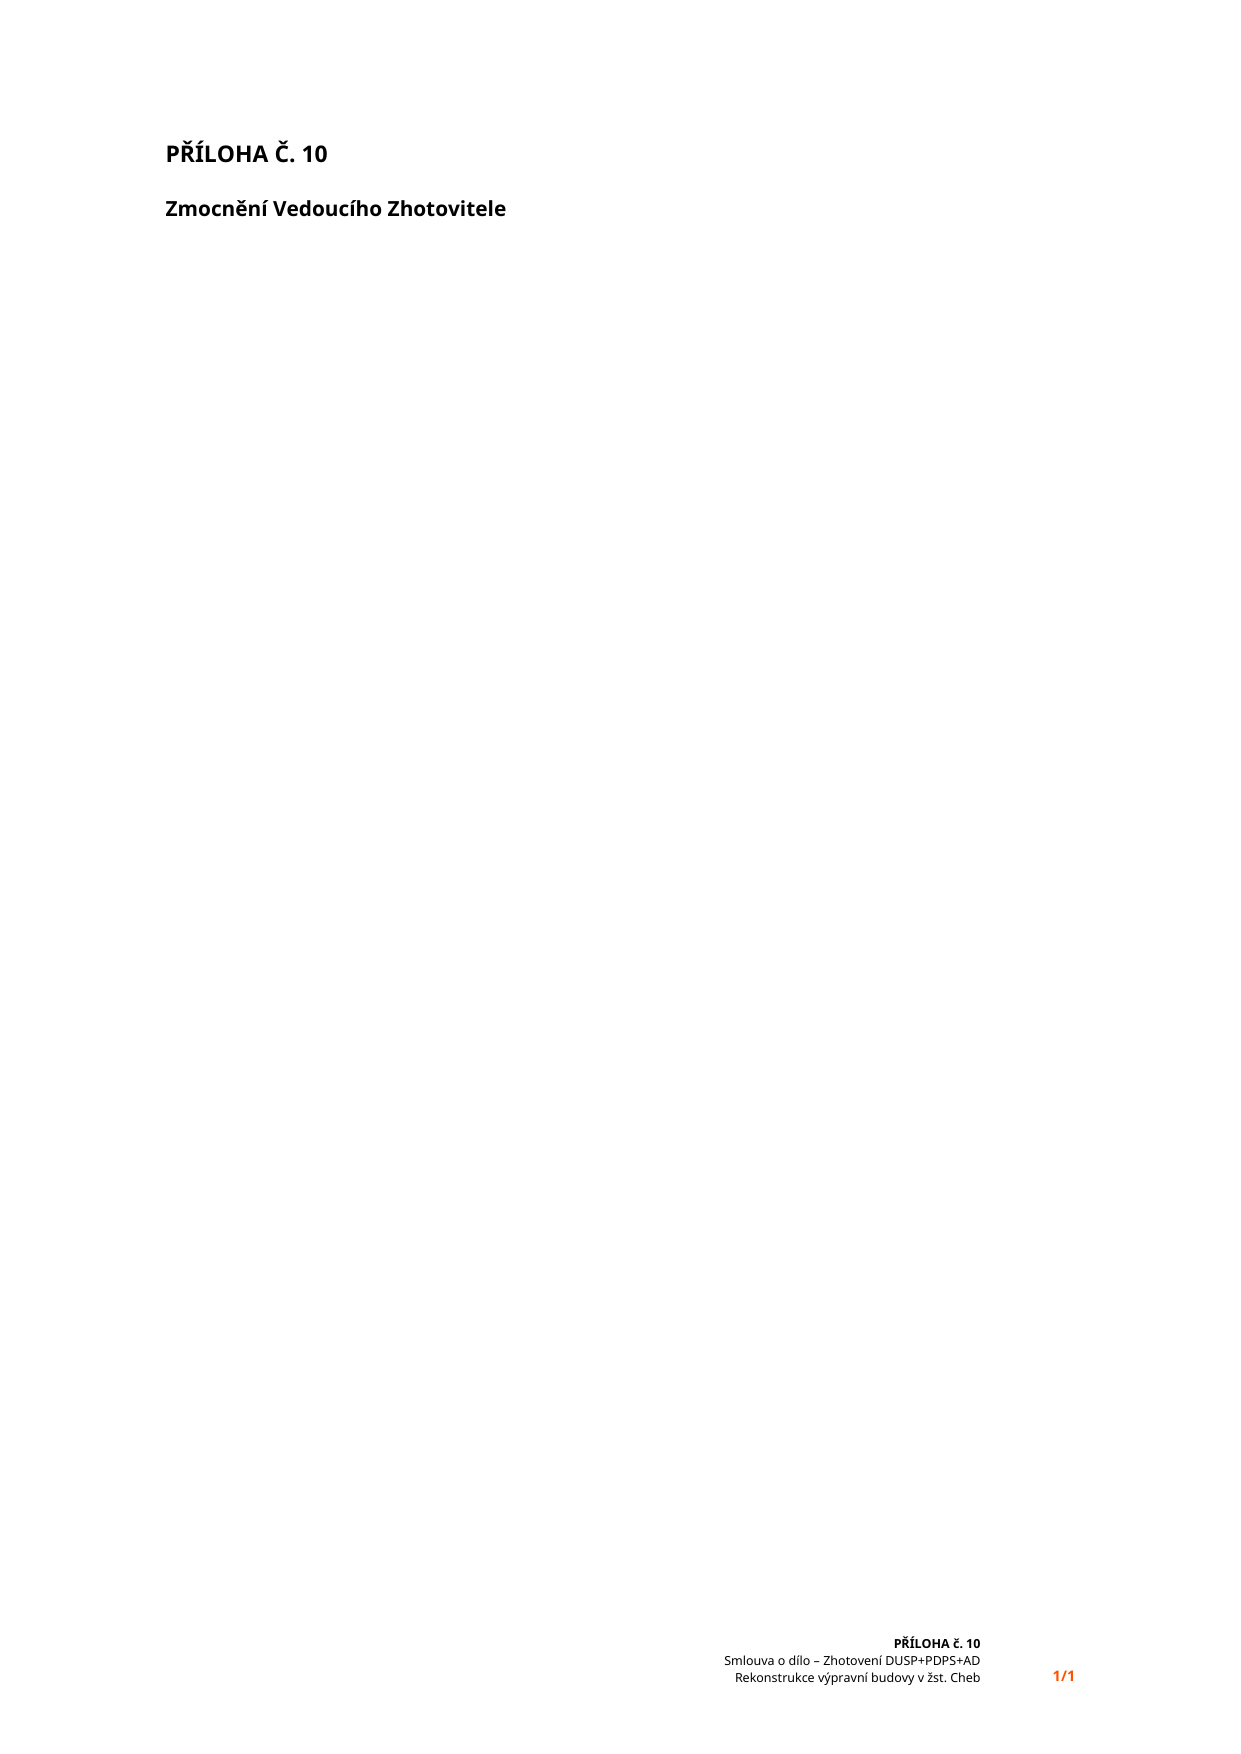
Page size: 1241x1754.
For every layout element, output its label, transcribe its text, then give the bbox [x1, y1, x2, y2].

text Příloha č. 10 [165, 138, 1075, 170]
text Zmocnění Vedoucího Zhotovitele [165, 194, 1075, 222]
